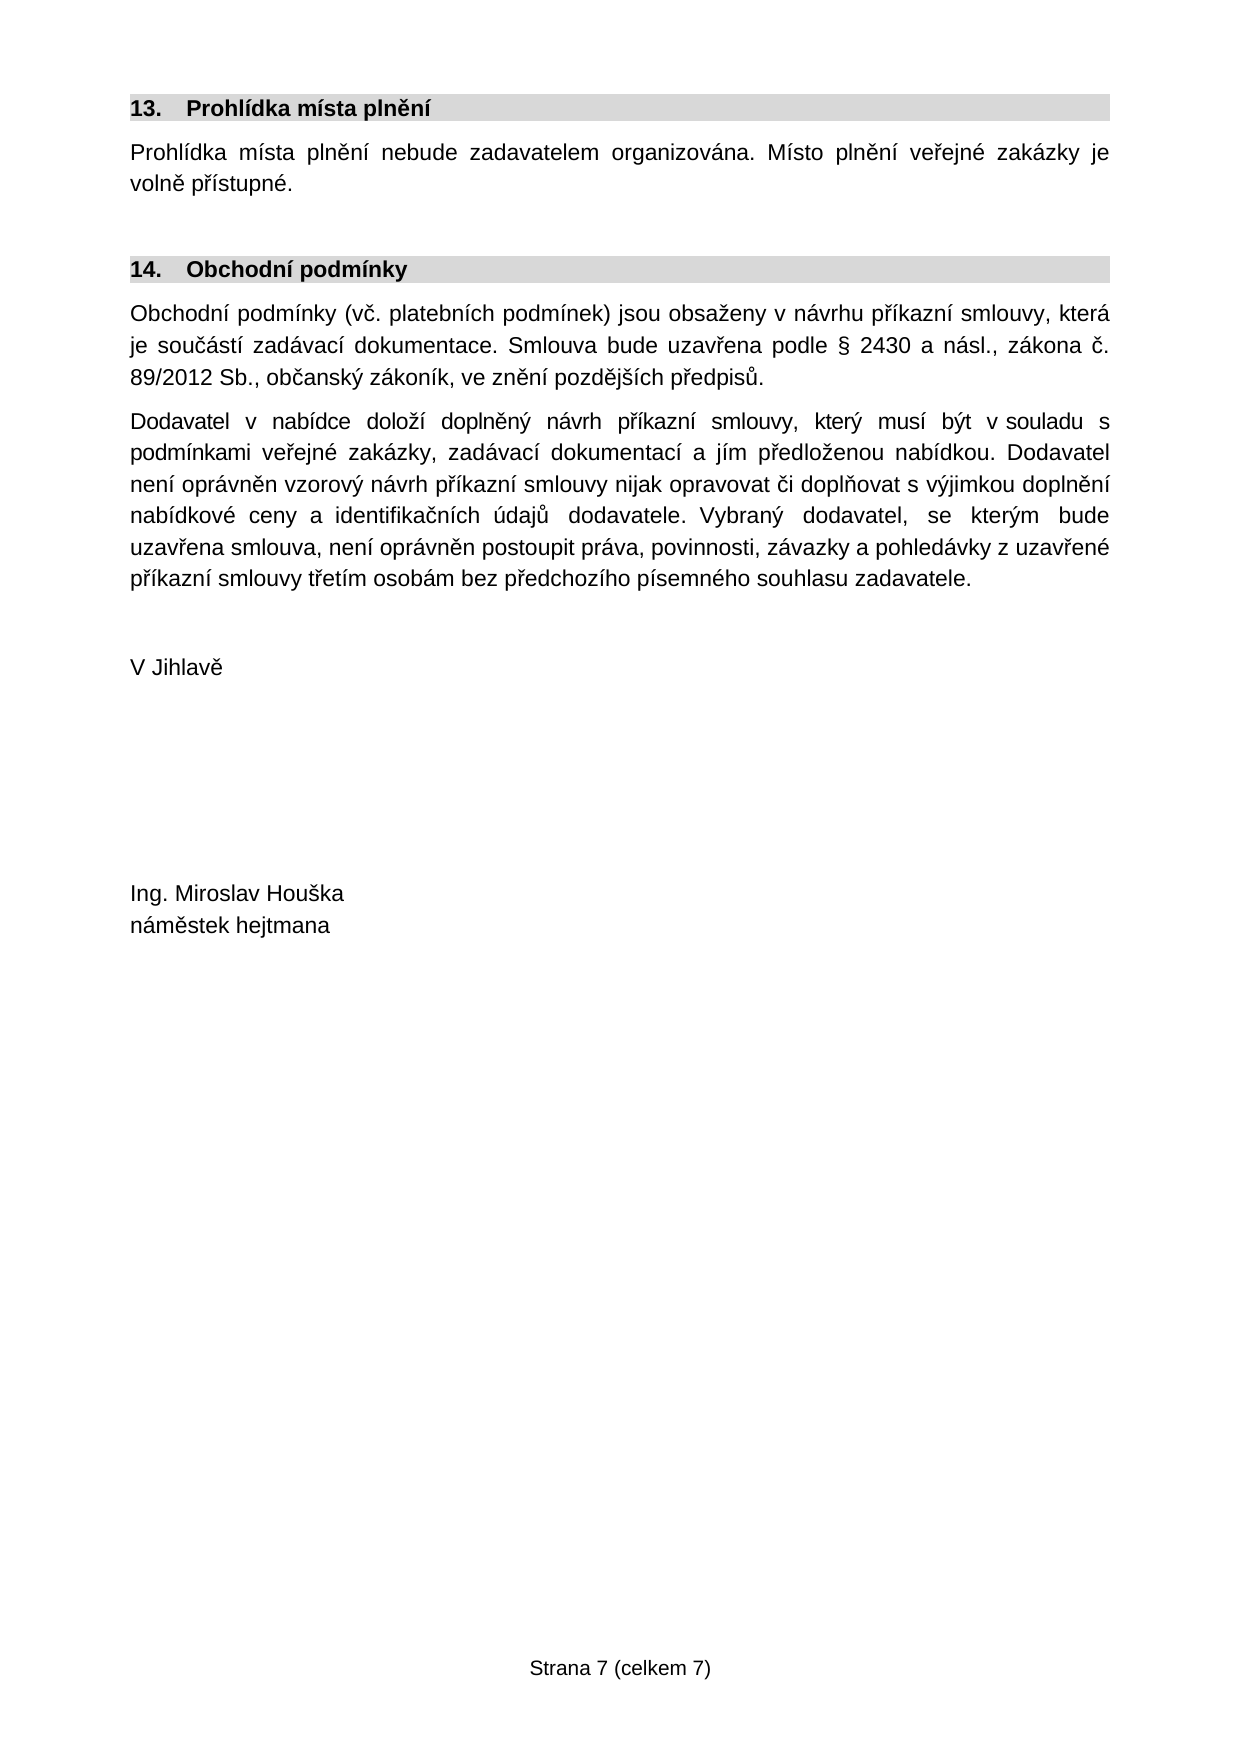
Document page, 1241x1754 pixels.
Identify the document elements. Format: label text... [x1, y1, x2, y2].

text náměstek hejtmana [130, 912, 1110, 938]
title Obchodní podmínky [130, 256, 1110, 283]
text Obchodní podmínky (vč. platebních podmínek) jsou obsaženy v návrhu příkazní smlouvy, která je součástí zadávací dokumentace. Smlouva bude uzavřena podle § 2430 a násl., zákona č. 89/2012 Sb., občanský zákoník, ve znění pozdějších předpisů. [130, 300, 1110, 390]
text Prohlídka místa plnění nebude zadavatelem organizována. Místo plnění veřejné zakázky je volně přístupné. [130, 138, 1110, 196]
title Prohlídka místa plnění [130, 94, 1110, 121]
text Ing. Miroslav Houška [130, 880, 1110, 907]
text Dodavatel v nabídce doloží doplněný návrh příkazní smlouvy, který musí být v souladu s podmínkami veřejné zakázky, zadávací dokumentací a jím předloženou nabídkou. Dodavatel není oprávněn vzorový návrh příkazní smlouvy nijak opravovat či doplňovat s výjimkou doplnění nabídkové ceny a identifikačních údajů dodavatele. Vybraný dodavatel, se kterým bude uzavřena smlouva, není oprávněn postoupit práva, povinnosti, závazky a pohledávky z uzavřené příkazní smlouvy třetím osobám bez předchozího písemného souhlasu zadavatele. [130, 408, 1110, 592]
text V Jihlavě [130, 653, 1110, 680]
